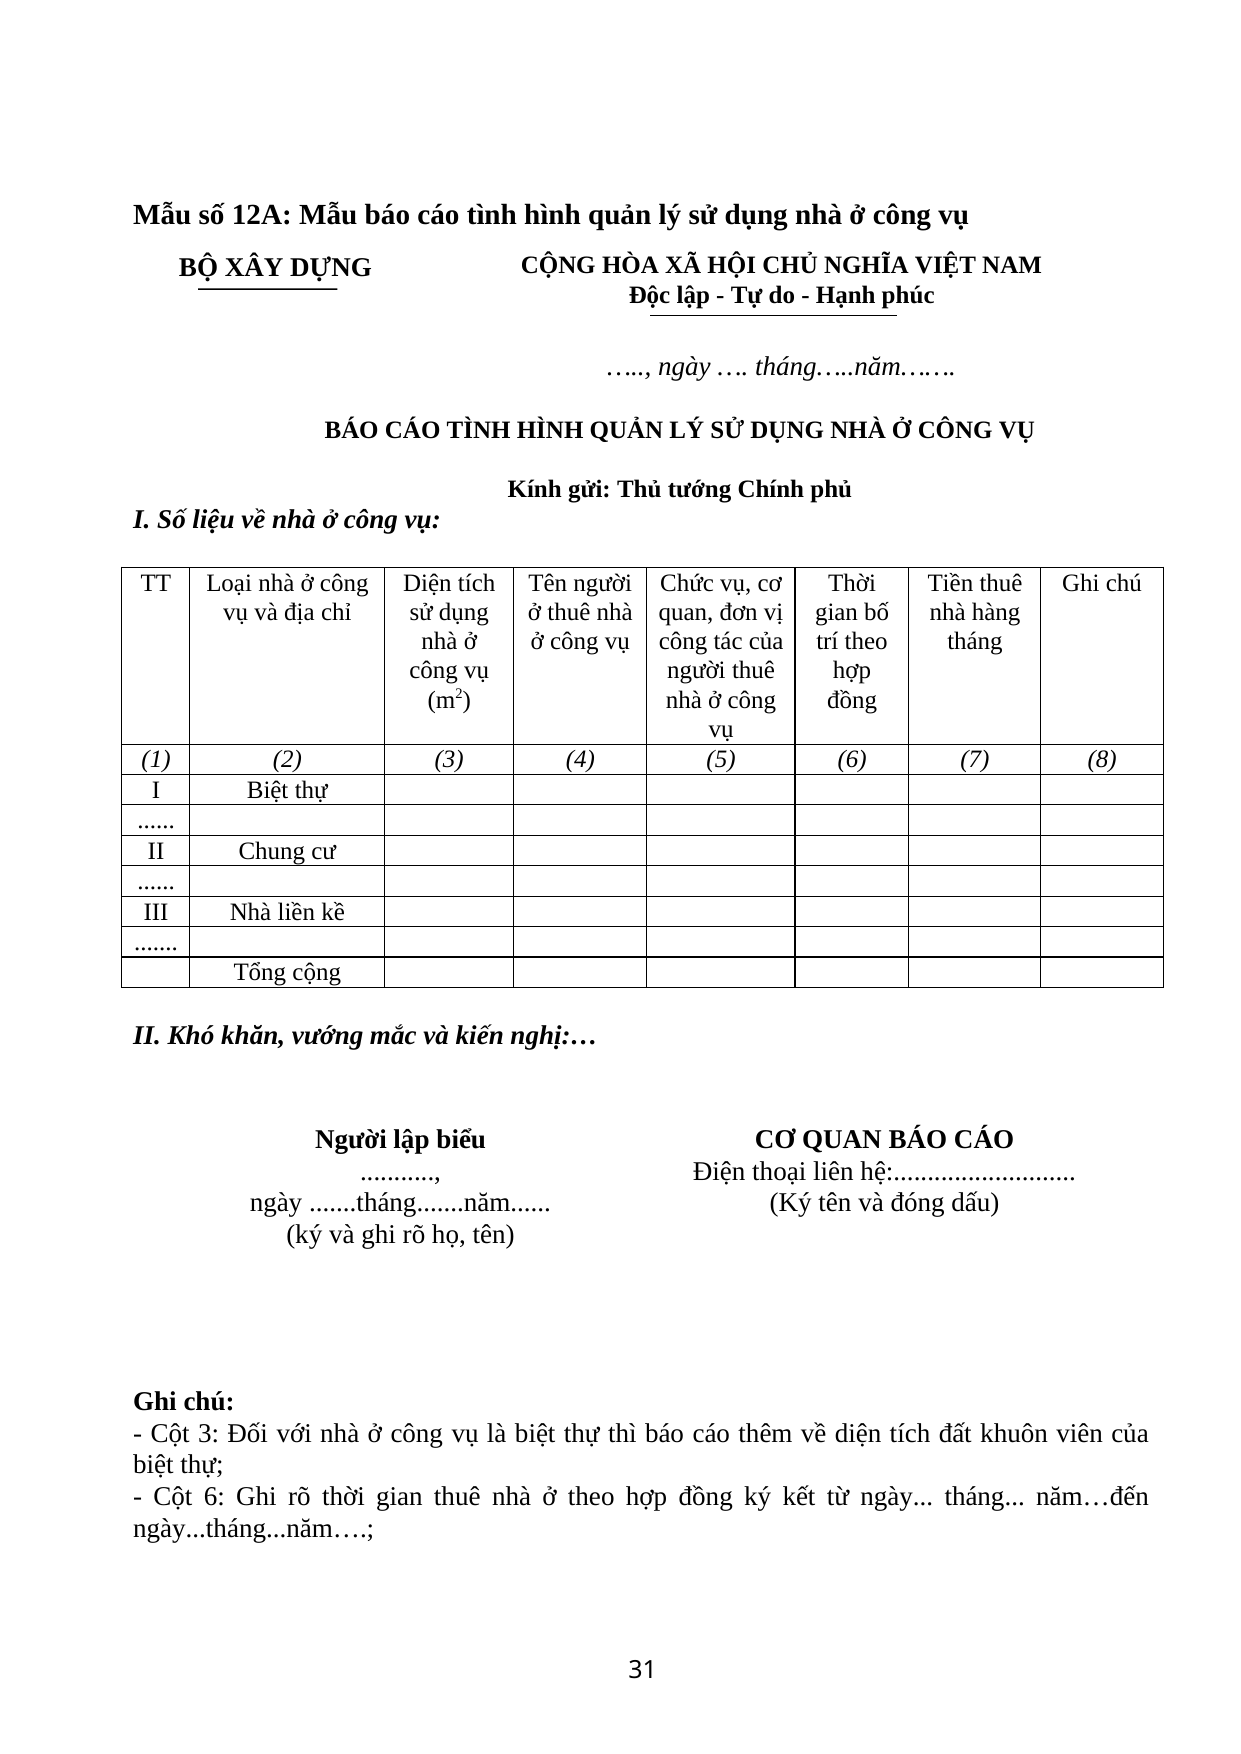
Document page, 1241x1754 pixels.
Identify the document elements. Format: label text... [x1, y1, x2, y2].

table_cell (4) [514, 745, 646, 774]
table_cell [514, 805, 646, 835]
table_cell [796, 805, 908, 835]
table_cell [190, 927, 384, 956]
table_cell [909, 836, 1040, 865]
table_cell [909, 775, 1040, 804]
table_header Thời gian bố trí theo hợp đồng [796, 568, 908, 743]
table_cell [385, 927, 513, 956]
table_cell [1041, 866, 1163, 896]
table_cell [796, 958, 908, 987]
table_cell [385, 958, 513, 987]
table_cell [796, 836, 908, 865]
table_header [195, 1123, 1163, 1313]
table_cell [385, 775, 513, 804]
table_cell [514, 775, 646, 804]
table_cell (1) [122, 745, 189, 774]
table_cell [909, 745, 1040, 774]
table_header Tên người ở thuê nhà ở công vụ [514, 568, 646, 743]
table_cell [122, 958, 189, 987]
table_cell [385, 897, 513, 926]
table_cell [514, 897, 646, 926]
table_header BỘ XÂY DỰNG [151, 251, 400, 413]
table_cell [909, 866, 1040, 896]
text I. Số liệu về nhà ở công vụ: [133, 503, 1152, 534]
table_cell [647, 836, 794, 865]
table_header CỘNG HÒA XÃ HỘI CHỦ NGHĨA VIỆT NAM Độc lập - Tự do - Hạnh phúc ….., ngày …. tháng…..năm……. [400, 251, 1163, 413]
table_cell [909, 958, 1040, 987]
table_header Loại nhà ở công vụ và địa chỉ [190, 568, 384, 743]
text Ghi chú: [133, 1385, 1152, 1416]
table_cell (2) [190, 745, 384, 774]
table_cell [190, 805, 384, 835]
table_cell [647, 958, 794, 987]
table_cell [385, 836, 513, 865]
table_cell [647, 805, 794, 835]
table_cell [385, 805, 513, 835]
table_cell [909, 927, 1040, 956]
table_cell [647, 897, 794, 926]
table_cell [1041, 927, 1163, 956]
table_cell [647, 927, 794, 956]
table_header Ghi chú [1041, 568, 1163, 743]
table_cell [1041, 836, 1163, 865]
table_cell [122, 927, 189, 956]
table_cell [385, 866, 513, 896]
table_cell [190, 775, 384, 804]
table_header Chức vụ, cơ quan, đơn vị công tác của người thuê nhà ở công vụ [647, 568, 794, 743]
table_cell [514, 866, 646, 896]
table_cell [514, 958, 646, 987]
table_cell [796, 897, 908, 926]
text - Cột 6: Ghi rõ thời gian thuê nhà ở theo hợp đồng ký kết từ ngày... tháng... năm…đến ngày...tháng...năm….; [133, 1480, 1152, 1543]
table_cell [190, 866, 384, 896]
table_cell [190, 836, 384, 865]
table_header Tiền thuê nhà hàng tháng [909, 568, 1040, 743]
text II. Khó khăn, vướng mắc và kiến nghị:… [133, 1019, 1152, 1051]
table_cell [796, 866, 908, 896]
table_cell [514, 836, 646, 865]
table_cell (3) [385, 745, 513, 774]
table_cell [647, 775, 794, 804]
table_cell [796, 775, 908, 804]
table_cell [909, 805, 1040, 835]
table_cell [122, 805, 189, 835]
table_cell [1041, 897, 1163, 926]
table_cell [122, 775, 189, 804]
text - Cột 3: Đối với nhà ở công vụ là biệt thự thì báo cáo thêm về diện tích đất khuôn viên của biệt thự; [133, 1417, 1152, 1480]
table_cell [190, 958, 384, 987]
table_cell (5) [647, 745, 794, 774]
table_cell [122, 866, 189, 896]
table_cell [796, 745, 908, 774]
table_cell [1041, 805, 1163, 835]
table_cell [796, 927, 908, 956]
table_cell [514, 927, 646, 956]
list Kính gửi: Thủ tướng Chính phủ [208, 474, 1152, 503]
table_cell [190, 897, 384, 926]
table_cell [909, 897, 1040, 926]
list BÁO CÁO TÌNH HÌNH QUẢN LÝ SỬ DỤNG NHÀ Ở CÔNG VỤ [208, 416, 1152, 444]
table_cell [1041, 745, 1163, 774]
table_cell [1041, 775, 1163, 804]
text Mẫu số 12A: Mẫu báo cáo tình hình quản lý sử dụng nhà ở công vụ [133, 197, 1152, 231]
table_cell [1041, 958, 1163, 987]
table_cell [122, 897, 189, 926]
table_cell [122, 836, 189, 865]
table_header TT [122, 568, 189, 743]
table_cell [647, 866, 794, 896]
table_header Diện tích sử dụng nhà ở công vụ (m2) [385, 568, 513, 743]
